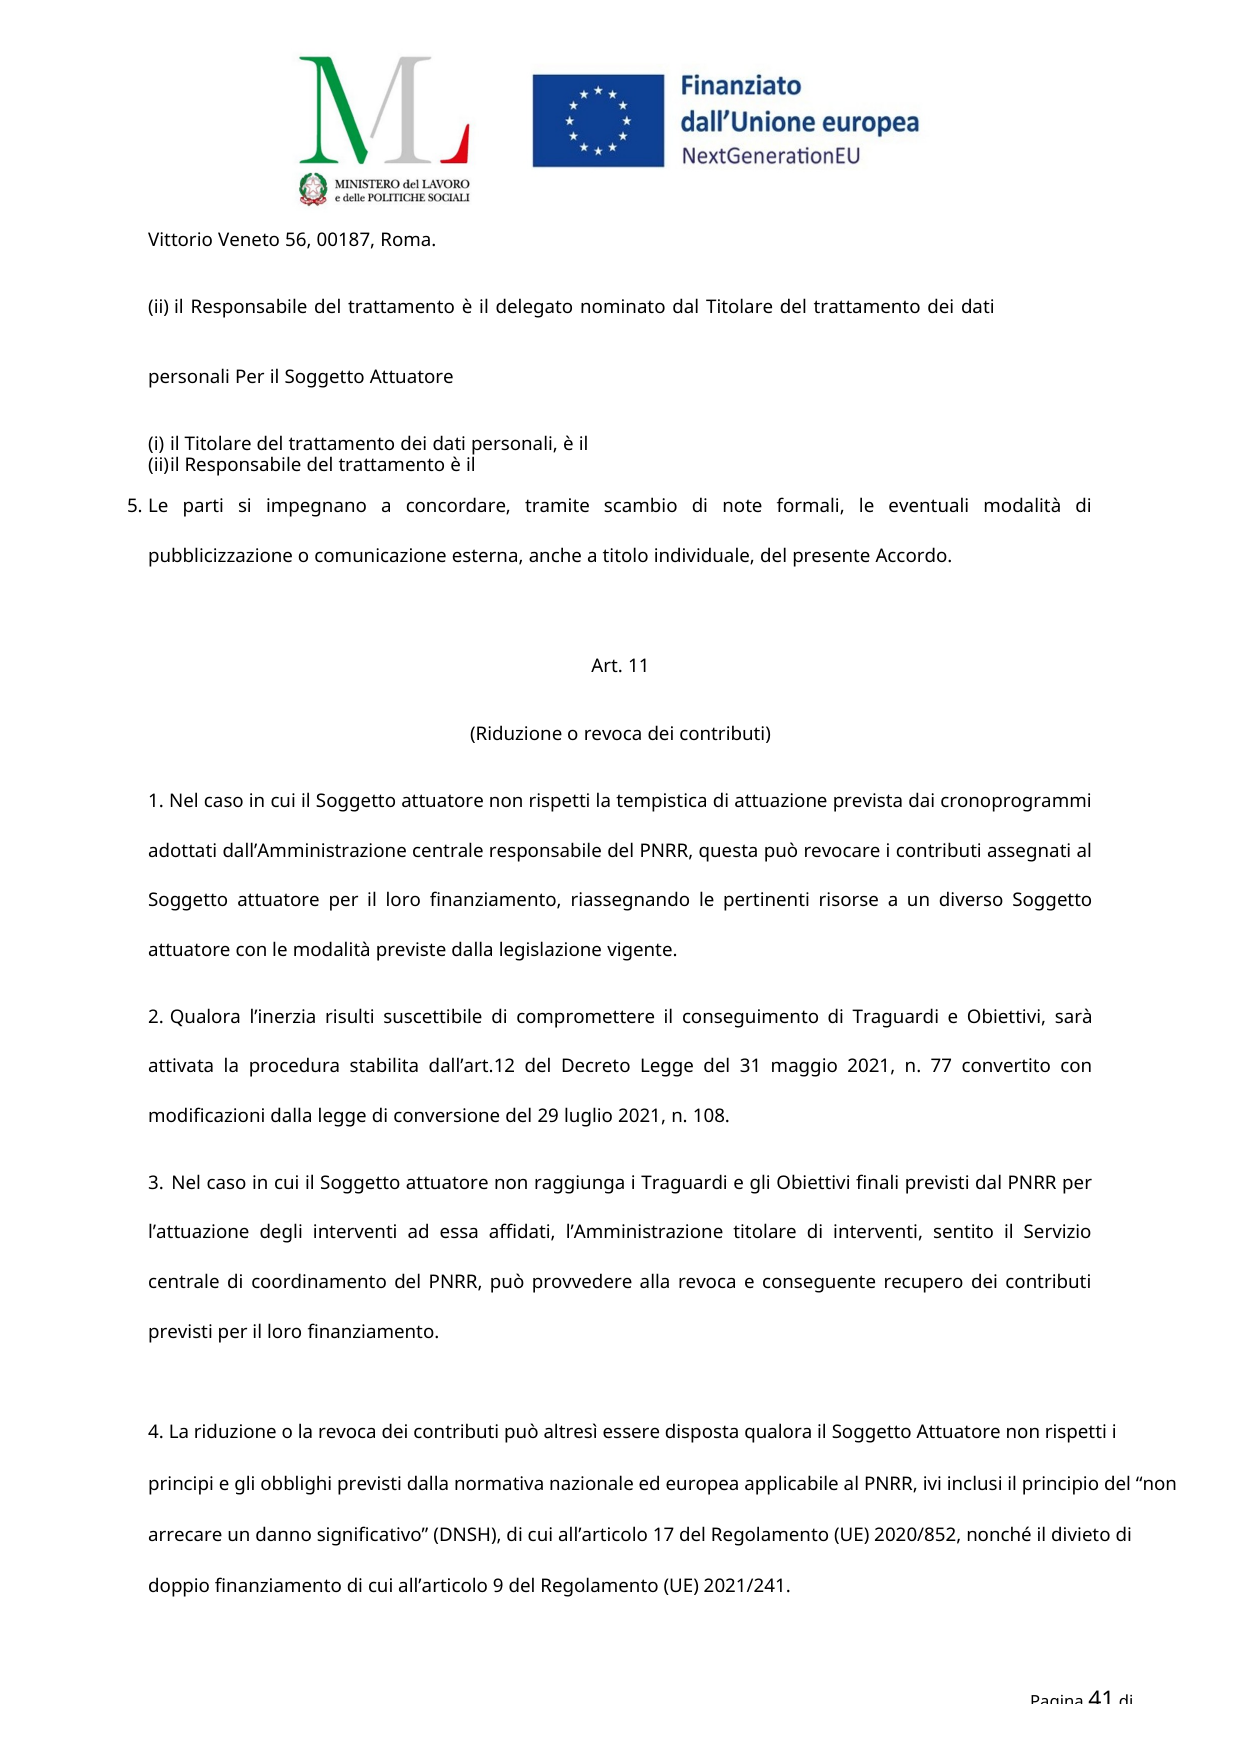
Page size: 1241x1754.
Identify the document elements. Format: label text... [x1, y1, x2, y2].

list il Titolare del trattamento dei dati personali, è il [148, 434, 1178, 455]
text Art. 11 [95, 652, 1146, 678]
list Nel caso in cui il Soggetto attuatore non raggiunga i Traguardi e gli Obiettivi finali previsti dal PNRR per l’attuazione degli interventi ad essa affidati, l’Amministrazione titolare di interventi, sentito il Servizio centrale di coordinamento del PNRR, può provvedere alla revoca e conseguente recupero dei contributi previsti per il loro finanziamento. [148, 1169, 1093, 1344]
list il Responsabile del trattamento è il [148, 455, 1178, 476]
text Vittorio Veneto 56, 00187, Roma. [148, 226, 1178, 251]
text (Riduzione o revoca dei contributi) [95, 720, 1146, 745]
list Qualora l’inerzia risulti suscettibile di compromettere il conseguimento di Traguardi e Obiettivi, sarà attivata la procedura stabilita dall’art.12 del Decreto Legge del 31 maggio 2021, n. 77 convertito con modificazioni dalla legge di conversione del 29 luglio 2021, n. 108. [148, 1003, 1093, 1128]
list Nel caso in cui il Soggetto attuatore non rispetti la tempistica di attuazione prevista dai cronoprogrammi adottati dall’Amministrazione centrale responsabile del PNRR, questa può revocare i contributi assegnati al Soggetto attuatore per il loro finanziamento, riassegnando le pertinenti risorse a un diverso Soggetto attuatore con le modalità previste dalla legislazione vigente. [148, 787, 1093, 962]
text 4. La riduzione o la revoca dei contributi può altresì essere disposta qualora il Soggetto Attuatore non rispetti i principi e gli obblighi previsti dalla normativa nazionale ed europea applicabile al PNRR, ivi inclusi il principio del “non arrecare un danno significativo” (DNSH), di cui all’articolo 17 del Regolamento (UE) 2020/852, nonché il divieto di doppio finanziamento di cui all’articolo 9 del Regolamento (UE) 2021/241. [148, 1419, 1178, 1597]
list Le parti si impegnano a concordare, tramite scambio di note formali, le eventuali modalità di pubblicizzazione o comunicazione esterna, anche a titolo individuale, del presente Accordo. [127, 493, 1093, 568]
picture [291, 24, 1000, 213]
list il Responsabile del trattamento è il delegato nominato dal Titolare del trattamento dei dati personali Per il Soggetto Attuatore [148, 293, 996, 389]
